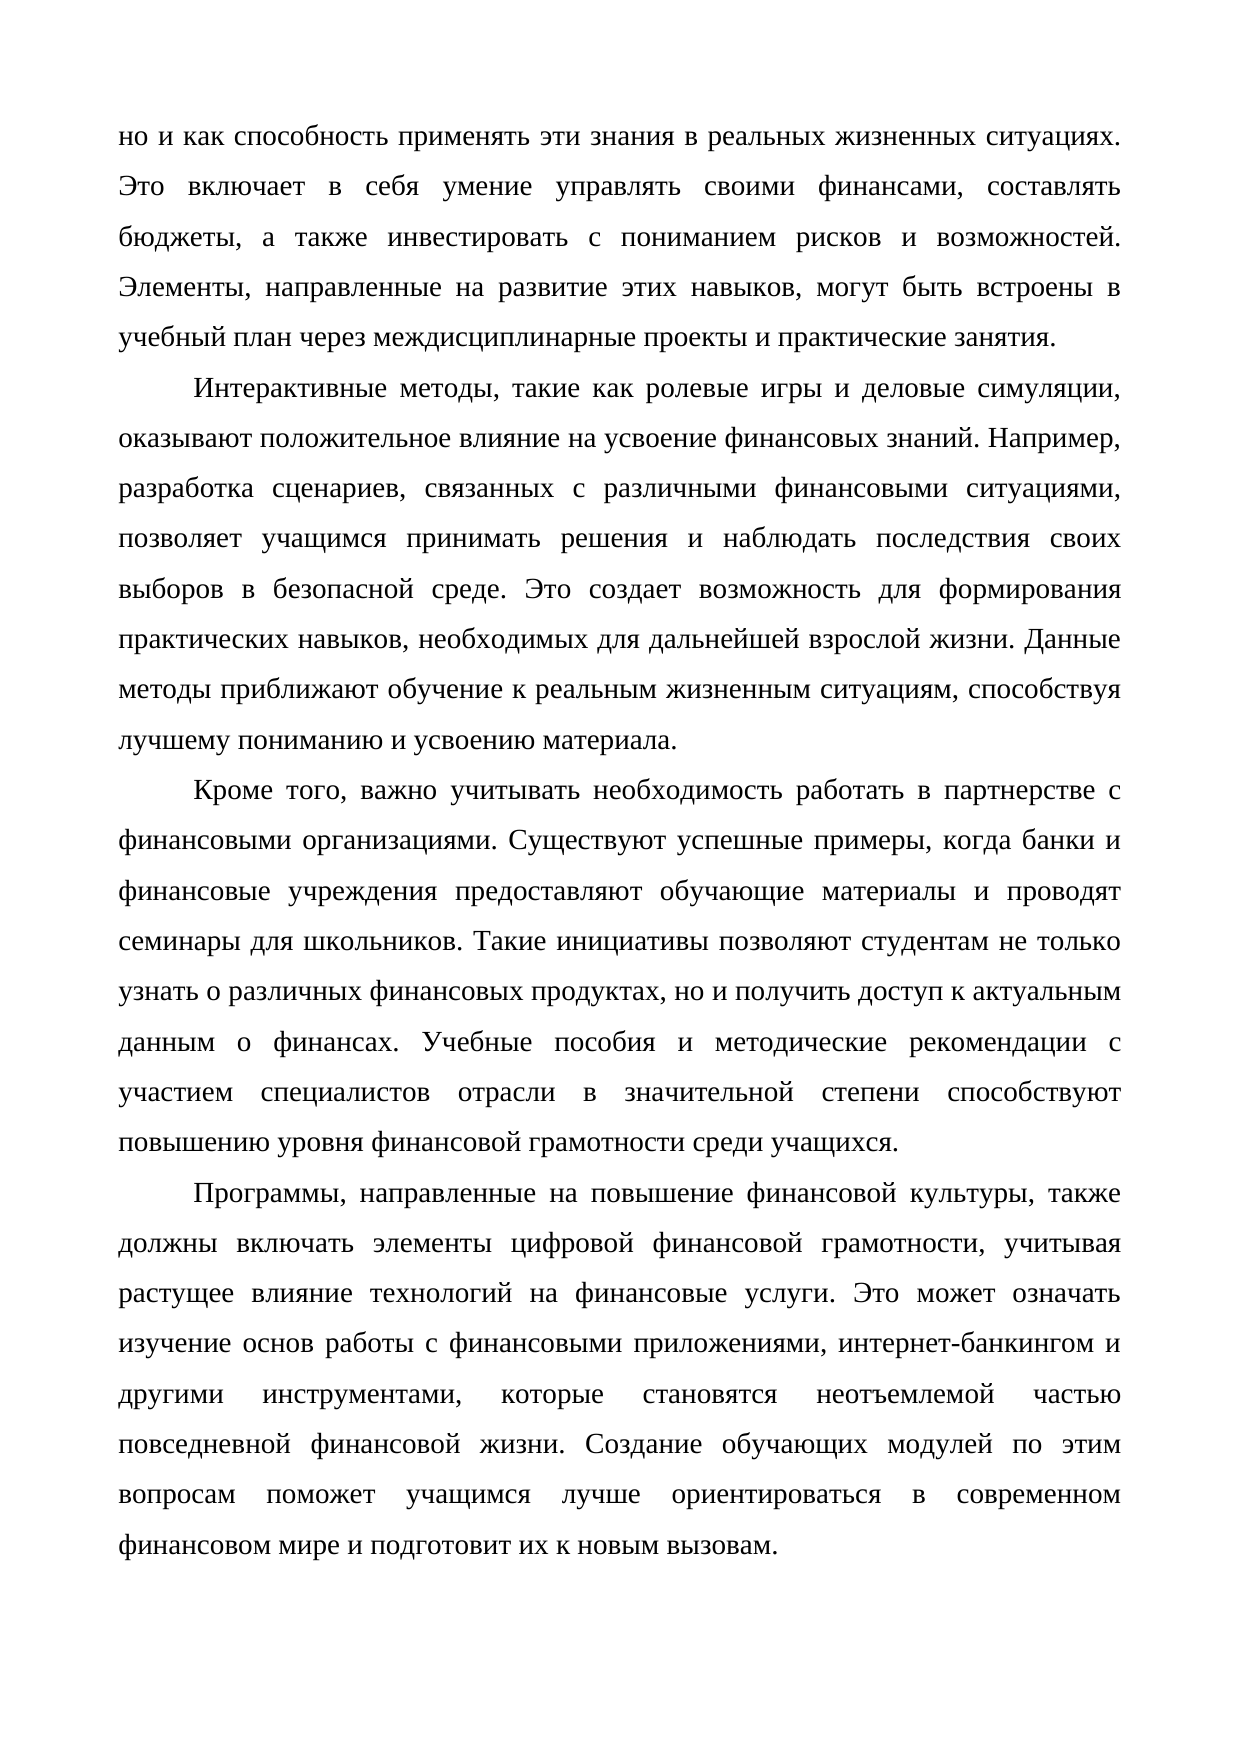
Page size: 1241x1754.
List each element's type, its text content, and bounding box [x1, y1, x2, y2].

text Кроме того, важно учитывать необходимость работать в партнерстве с финансовыми организациями. Существуют успешные примеры, когда банки и финансовые учреждения предоставляют обучающие материалы и проводят семинары для школьников. Такие инициативы позволяют студентам не только узнать о различных финансовых продуктах, но и получить доступ к актуальным данным о финансах. Учебные пособия и методические рекомендации с участием специалистов отрасли в значительной степени способствуют повышению уровня финансовой грамотности среди учащихся. [118, 772, 1122, 1158]
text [118, 118, 1122, 353]
text Интерактивные методы, такие как ролевые игры и деловые симуляции, оказывают положительное влияние на усвоение финансовых знаний. Например, разработка сценариев, связанных с различными финансовыми ситуациями, позволяет учащимся принимать решения и наблюдать последствия своих выборов в безопасной среде. Это создает возможность для формирования практических навыков, необходимых для дальнейшей взрослой жизни. Данные методы приближают обучение к реальным жизненным ситуациям, способствуя лучшему пониманию и усвоению материала. [118, 370, 1122, 755]
text Программы, направленные на повышение финансовой культуры, также должны включать элементы цифровой финансовой грамотности, учитывая растущее влияние технологий на финансовые услуги. Это может означать изучение основ работы с финансовыми приложениями, интернет-банкингом и другими инструментами, которые становятся неотъемлемой частью повседневной финансовой жизни. Создание обучающих модулей по этим вопросам поможет учащимся лучше ориентироваться в современном финансовом мире и подготовит их к новым вызовам. [118, 1175, 1122, 1560]
